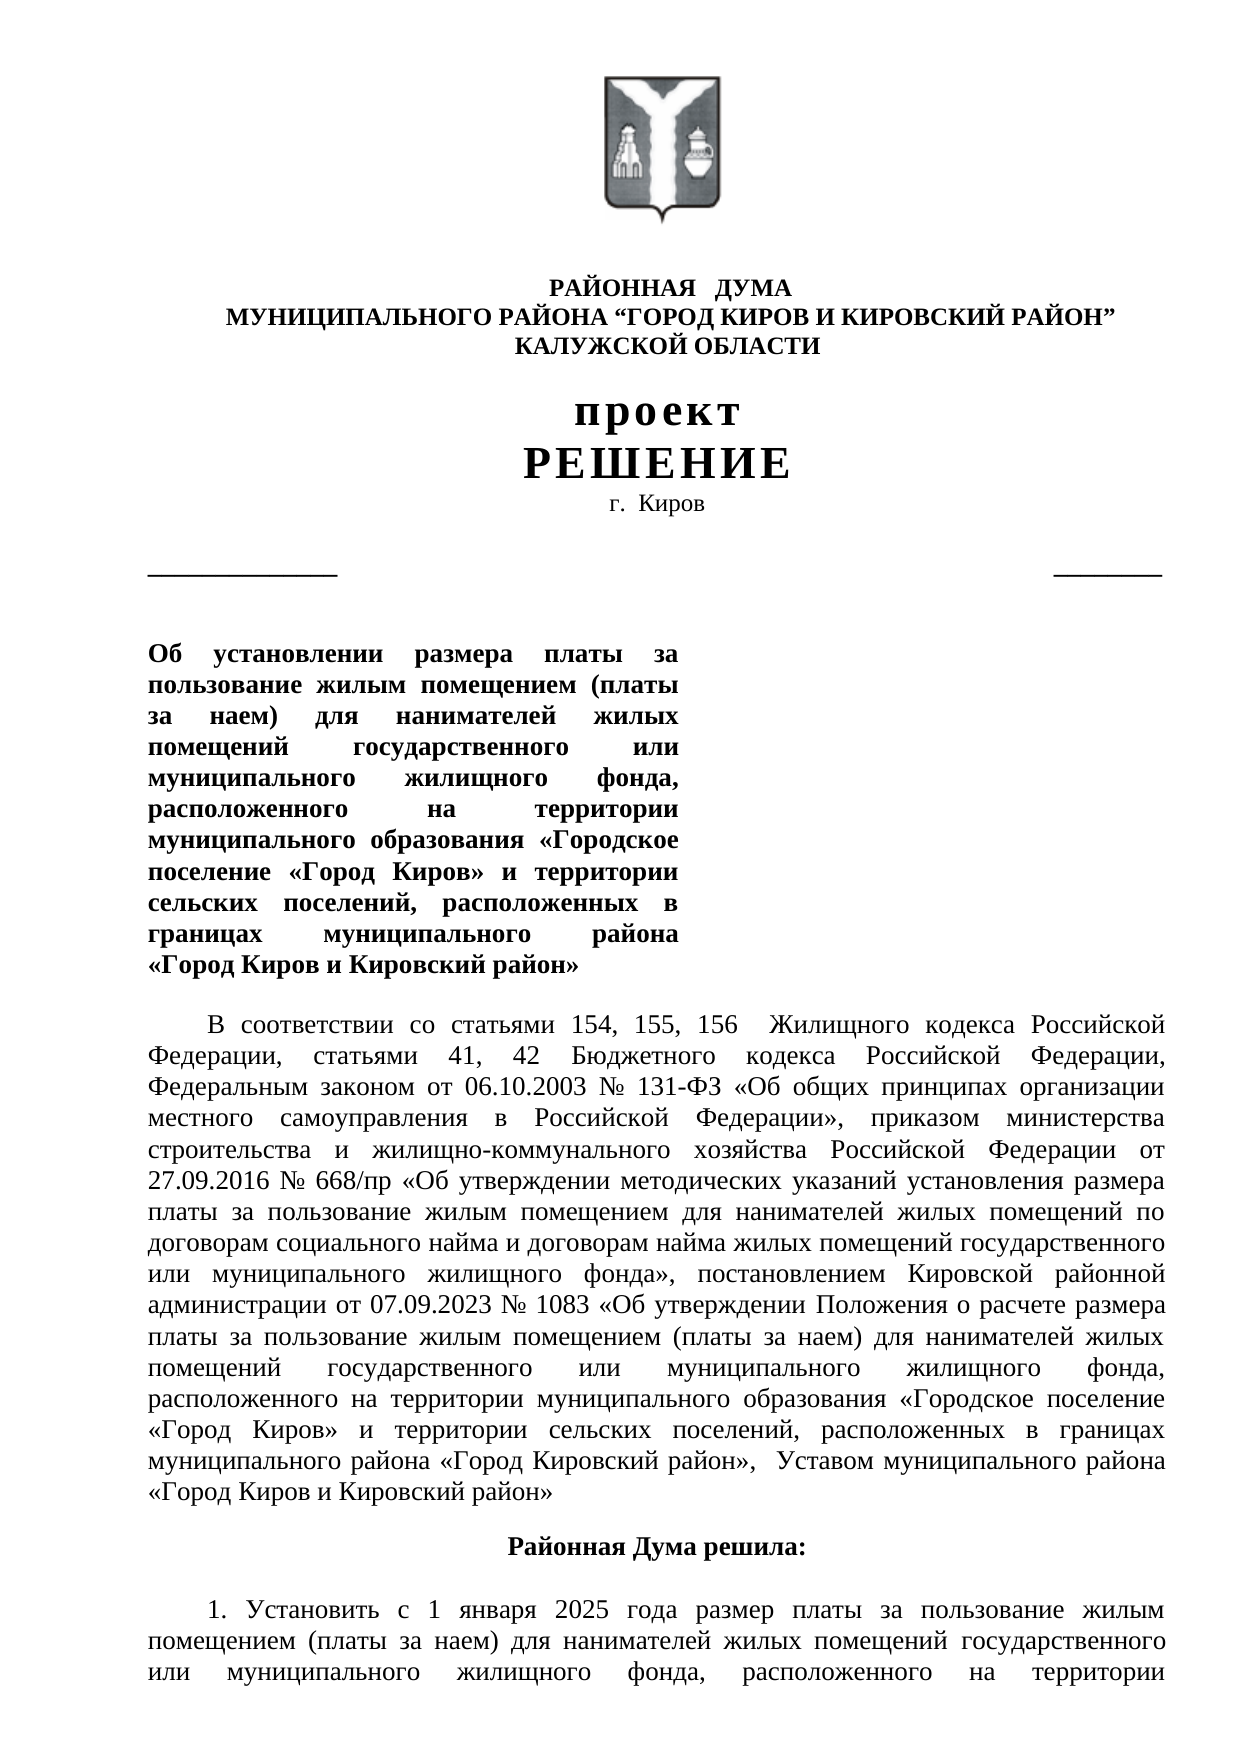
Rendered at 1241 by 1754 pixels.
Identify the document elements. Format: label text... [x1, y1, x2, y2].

subtitle РЕШЕНИЕ [148, 436, 1166, 488]
text г. Киров [148, 488, 1166, 517]
picture [603, 75, 723, 224]
subtitle проект [148, 383, 1166, 436]
text Районная Дума решила: [148, 1531, 1166, 1562]
text Об установлении размера платы за пользование жилым помещением (платы за наем) для нанимателей жилых помещений государственного или муниципального жилищного фонда, расположенного на территории муниципального образования «Городское поселение «Город Киров» и территории сельских поселений, расположенных в границах муниципального района «Город Киров и Кировский район» [148, 637, 679, 979]
text В соответствии со статьями 154, 155, 156 Жилищного кодекса Российской Федерации, статьями 41, 42 Бюджетного кодекса Российской Федерации, Федеральным законом от 06.10.2003 № 131-ФЗ «Об общих принципах организации местного самоуправления в Российской Федерации», приказом министерства строительства и жилищно-коммунального хозяйства Российской Федерации от 27.09.2016 № 668/пр «Об утверждении методических указаний установления размера платы за пользование жилым помещением для нанимателей жилых помещений по договорам социального найма и договорам найма жилых помещений государственного или муниципального жилищного фонда», постановлением Кировской районной администрации от 07.09.2023 № 1083 «Об утверждении Положения о расчете размера платы за пользование жилым помещением (платы за наем) для нанимателей жилых помещений государственного или муниципального жилищного фонда, расположенного на территории муниципального образования «Городское поселение «Город Киров» и территории сельских поселений, расположенных в границах муниципального района «Город Кировский район», Уставом муниципального района «Город Киров и Кировский район» [148, 1008, 1166, 1506]
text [148, 1593, 1166, 1686]
text ______________ ________ [148, 548, 1166, 579]
